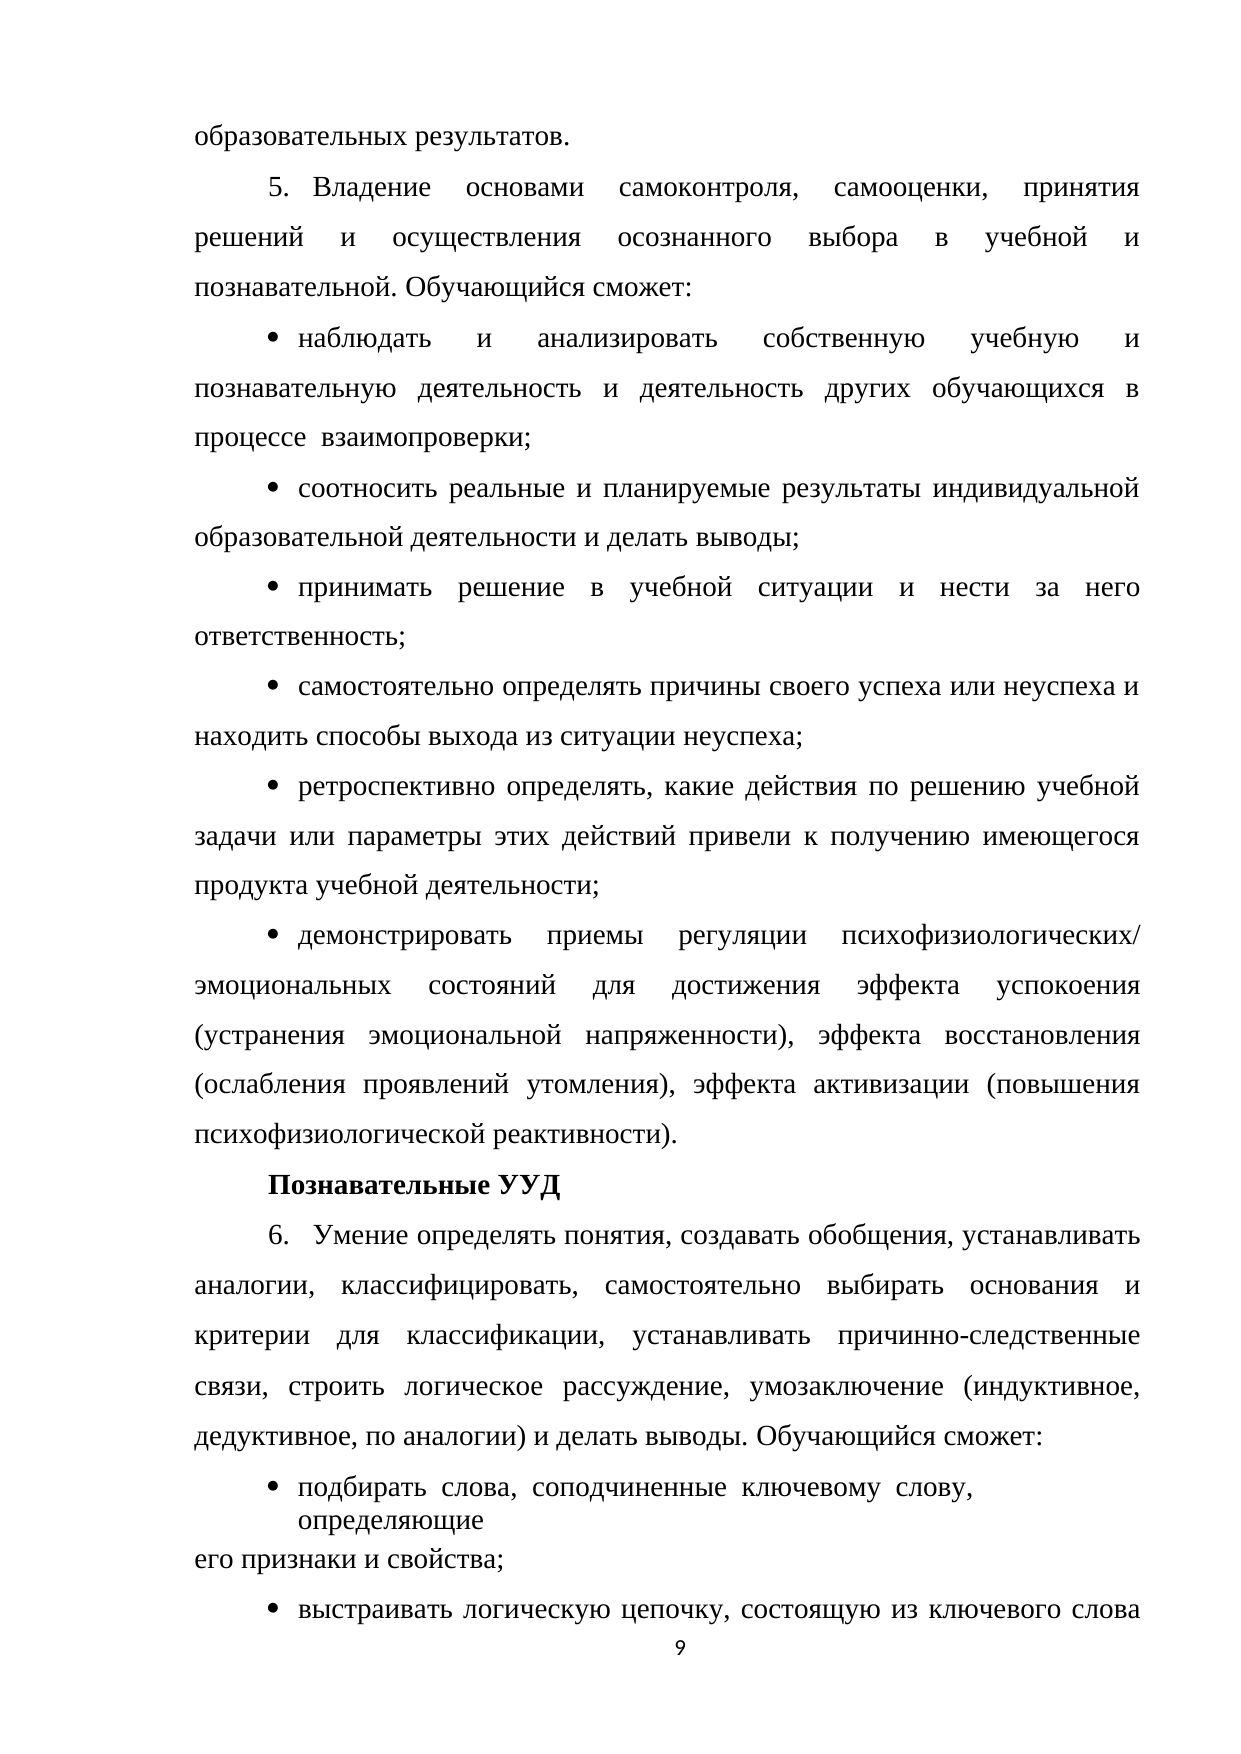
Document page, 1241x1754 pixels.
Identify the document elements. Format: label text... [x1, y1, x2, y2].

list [194, 1591, 1141, 1625]
list подбирать слова, соподчиненные ключевому слову, определяющие [268, 1469, 1152, 1536]
list соотносить реальные и планируемые результаты индивидуальной образовательной деятельности и делать выводы; [194, 470, 1140, 552]
list самостоятельно определять причины своего успеха или неуспеха и находить способы выхода из ситуации неуспеха; [194, 668, 1140, 751]
list ретроспективно определять, какие действия по решению учебной задачи или параметры этих действий привели к получению имеющегося продукта учебной деятельности; [194, 768, 1140, 901]
list принимать решение в учебной ситуации и нести за него ответственность; [194, 569, 1141, 652]
list Владение основами самоконтроля, самооценки, принятия решений и осуществления осознанного выбора в учебной и познавательной. Обучающийся сможет: [194, 169, 1141, 303]
list демонстрировать приемы регуляции психофизиологических/ эмоциональных состояний для достижения эффекта успокоения (устранения эмоциональной напряженности), эффекта восстановления (ослабления проявлений утомления), эффекта активизации (повышения психофизиологической реактивности). [194, 917, 1141, 1149]
list Умение определять понятия, создавать обобщения, устанавливать аналогии, классифицировать, самостоятельно выбирать основания и критерии для классификации, устанавливать причинно-следственные связи, строить логическое рассуждение, умозаключение (индуктивное, дедуктивное, по аналогии) и делать выводы. Обучающийся сможет: [194, 1217, 1141, 1452]
subtitle Познавательные УУД [268, 1167, 1145, 1200]
list наблюдать и анализировать собственную учебную и познавательную деятельность и деятельность других обучающихся в процессе взаимопроверки; [194, 320, 1141, 453]
text его признаки и свойства; [194, 1541, 1145, 1574]
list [194, 118, 1141, 152]
